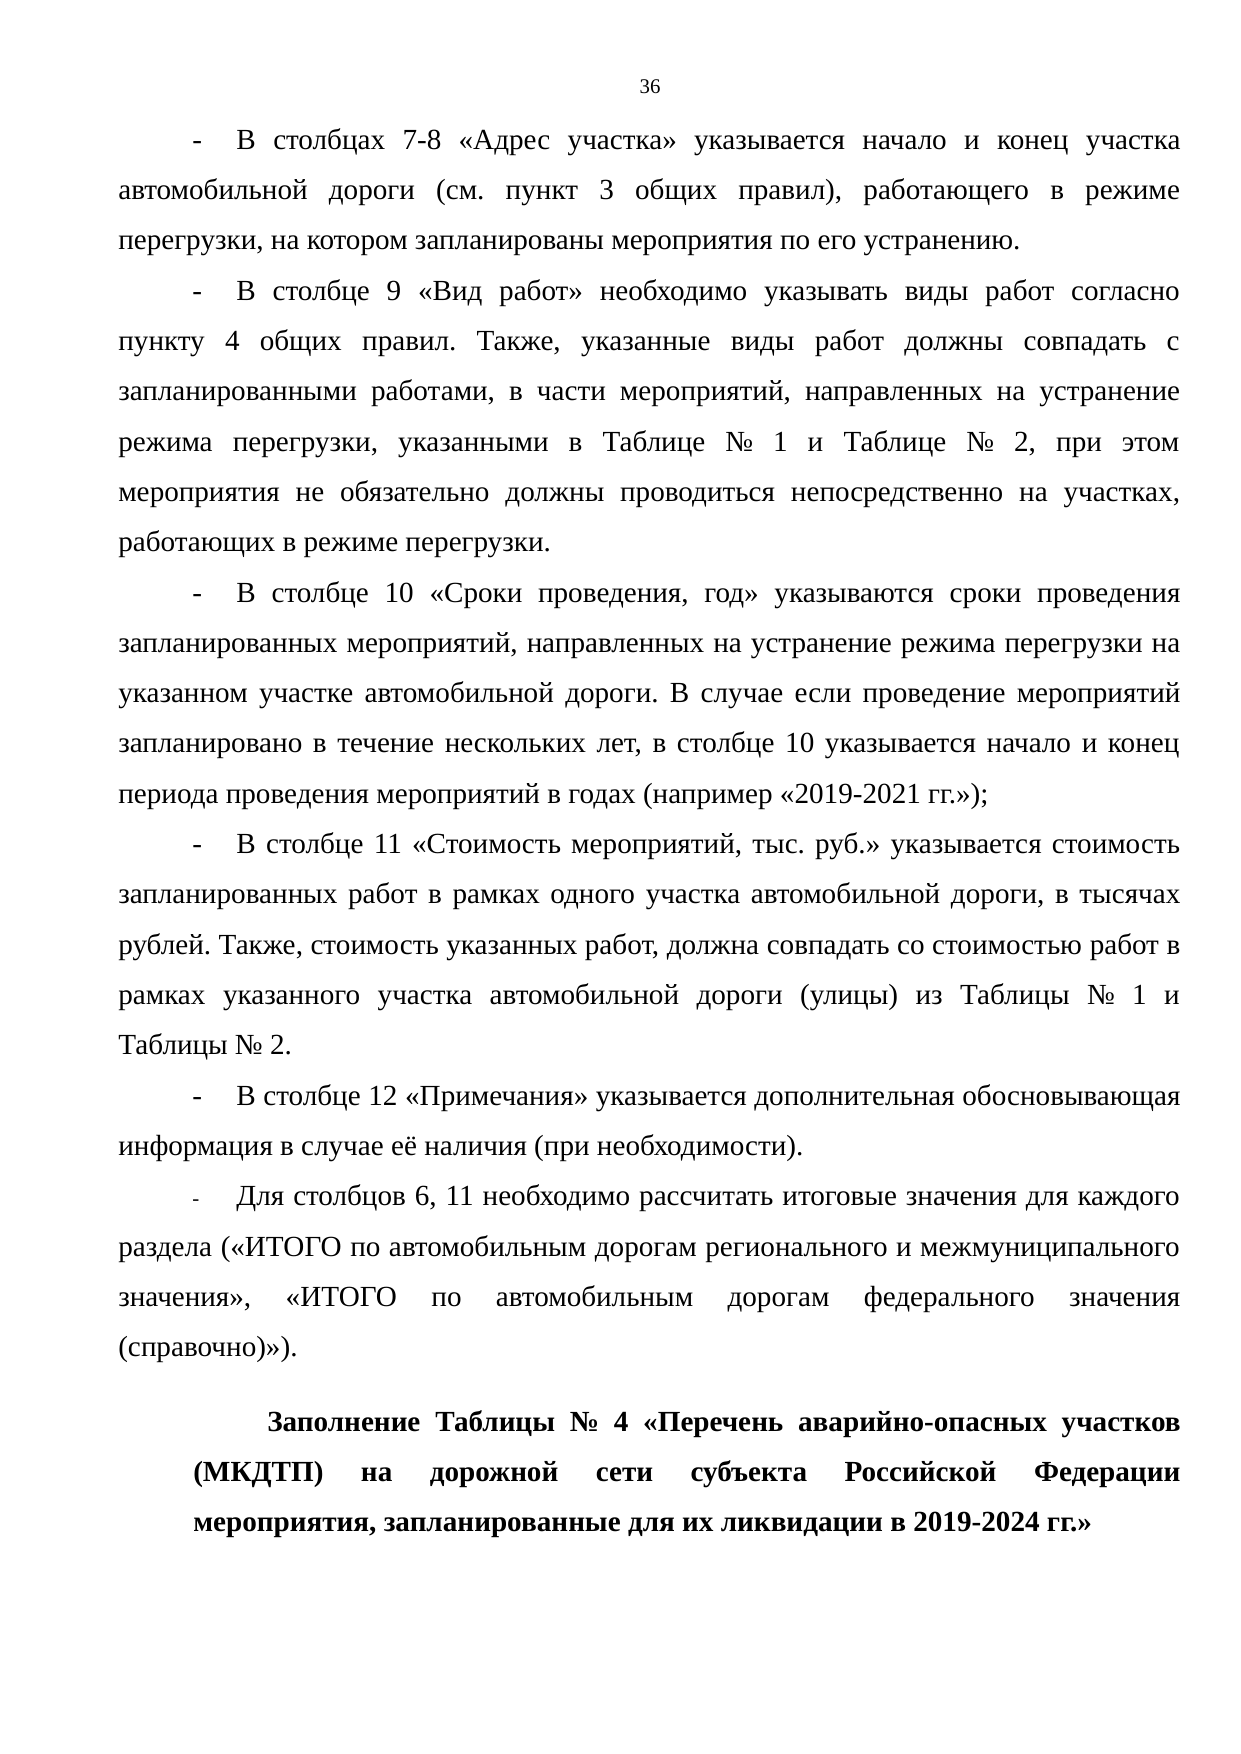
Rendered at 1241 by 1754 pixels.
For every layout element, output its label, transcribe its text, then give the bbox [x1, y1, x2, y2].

list В столбце 12 «Примечания» указывается дополнительная обосновывающая информация в случае её наличия (при необходимости). [118, 1078, 1181, 1162]
list В столбцах 7-8 «Адрес участка» указывается начало и конец участка автомобильной дороги (см. пункт 3 общих правил), работающего в режиме перегрузки, на котором запланированы мероприятия по его устранению. [118, 122, 1181, 256]
list Для столбцов 6, 11 необходимо рассчитать итоговые значения для каждого раздела («ИТОГО по автомобильным дорогам регионального и межмуниципального значения», «ИТОГО по автомобильным дорогам федерального значения (справочно)»). [118, 1178, 1181, 1363]
list В столбце 9 «Вид работ» необходимо указывать виды работ согласно пункту 4 общих правил. Также, указанные виды работ должны совпадать с запланированными работами, в части мероприятий, направленных на устранение режима перегрузки, указанными в Таблице № 1 и Таблице № 2, при этом мероприятия не обязательно должны проводиться непосредственно на участках, работающих в режиме перегрузки. [118, 273, 1181, 558]
text Заполнение Таблицы № 4 «Перечень аварийно-опасных участков (МКДТП) на дорожной сети субъекта Российской Федерации мероприятия, запланированные для их ликвидации в 2019-2024 гг.» [193, 1404, 1181, 1538]
list В столбце 11 «Стоимость мероприятий, тыс. руб.» указывается стоимость запланированных работ в рамках одного участка автомобильной дороги, в тысячах рублей. Также, стоимость указанных работ, должна совпадать со стоимостью работ в рамках указанного участка автомобильной дороги (улицы) из Таблицы № 1 и Таблицы № 2. [118, 826, 1181, 1061]
list В столбце 10 «Сроки проведения, год» указываются сроки проведения запланированных мероприятий, направленных на устранение режима перегрузки на указанном участке автомобильной дороги. В случае если проведение мероприятий запланировано в течение нескольких лет, в столбце 10 указывается начало и конец периода проведения мероприятий в годах (например «2019-2021 гг.»); [118, 575, 1181, 809]
